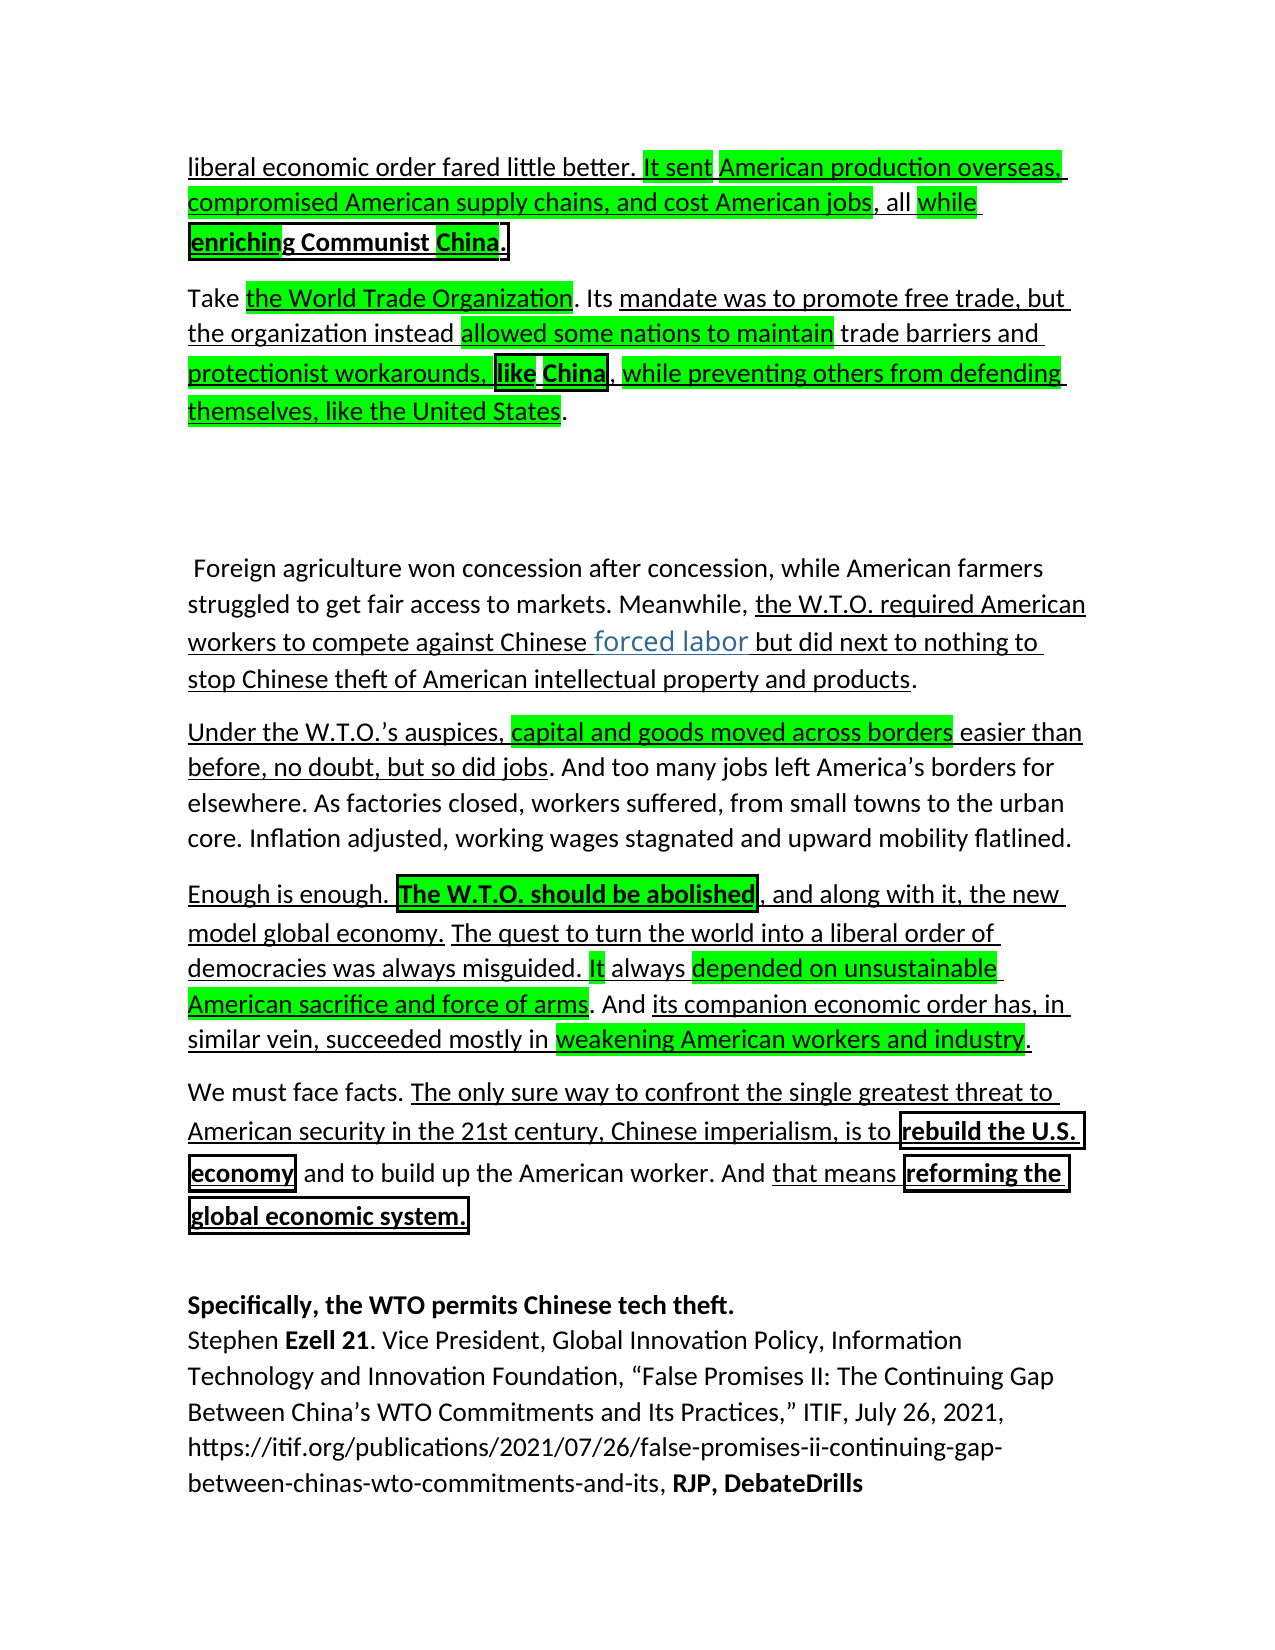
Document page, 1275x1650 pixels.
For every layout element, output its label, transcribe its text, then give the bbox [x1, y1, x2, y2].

text Take the World Trade Organization. Its mandate was to promote free trade, but the organization instead allowed some nations to maintain trade barriers and protectionist workarounds, like China, while preventing others from defending themselves, like the United States. [187, 281, 1087, 427]
text We must face facts. The only sure way to confront the single greatest threat to American security in the 21st century, Chinese imperialism, is to rebuild the U.S. economy and to build up the American worker. And that means reforming the global economic system. [187, 1075, 1087, 1235]
text Under the W.T.O.’s auspices, capital and goods moved across borders easier than before, no doubt, but so did jobs. And too many jobs left America’s borders for elsewhere. As factories closed, workers suffered, from small towns to the urban core. Inflation adjusted, working wages stagnated and upward mobility flatlined. [187, 715, 1087, 854]
text Enough is enough. The W.T.O. should be abolished, and along with it, the new model global economy. The quest to turn the world into a liberal order of democracies was always misguided. It always depended on unsustainable American sacrifice and force of arms. And its companion economic order has, in similar vein, succeeded mostly in weakening American workers and industry. [187, 874, 1087, 1056]
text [187, 150, 1087, 261]
text Foreign agriculture won concession after concession, while American farmers struggled to get fair access to markets. Meanwhile, the W.T.O. required American workers to compete against Chinese forced labor but did next to nothing to stop Chinese theft of American intellectual property and products. [187, 551, 1087, 695]
subtitle Specifically, the WTO permits Chinese tech theft. [187, 1288, 1087, 1321]
text Stephen Ezell 21. Vice President, Global Innovation Policy, Information Technology and Innovation Foundation, “False Promises II: The Continuing Gap Between China’s WTO Commitments and Its Practices,” ITIF, July 26, 2021, https://itif.org/publications/2021/07/26/false-promises-ii-continuing-gap-between-chinas-wto-commitments-and-its, RJP, DebateDrills [187, 1323, 1087, 1499]
